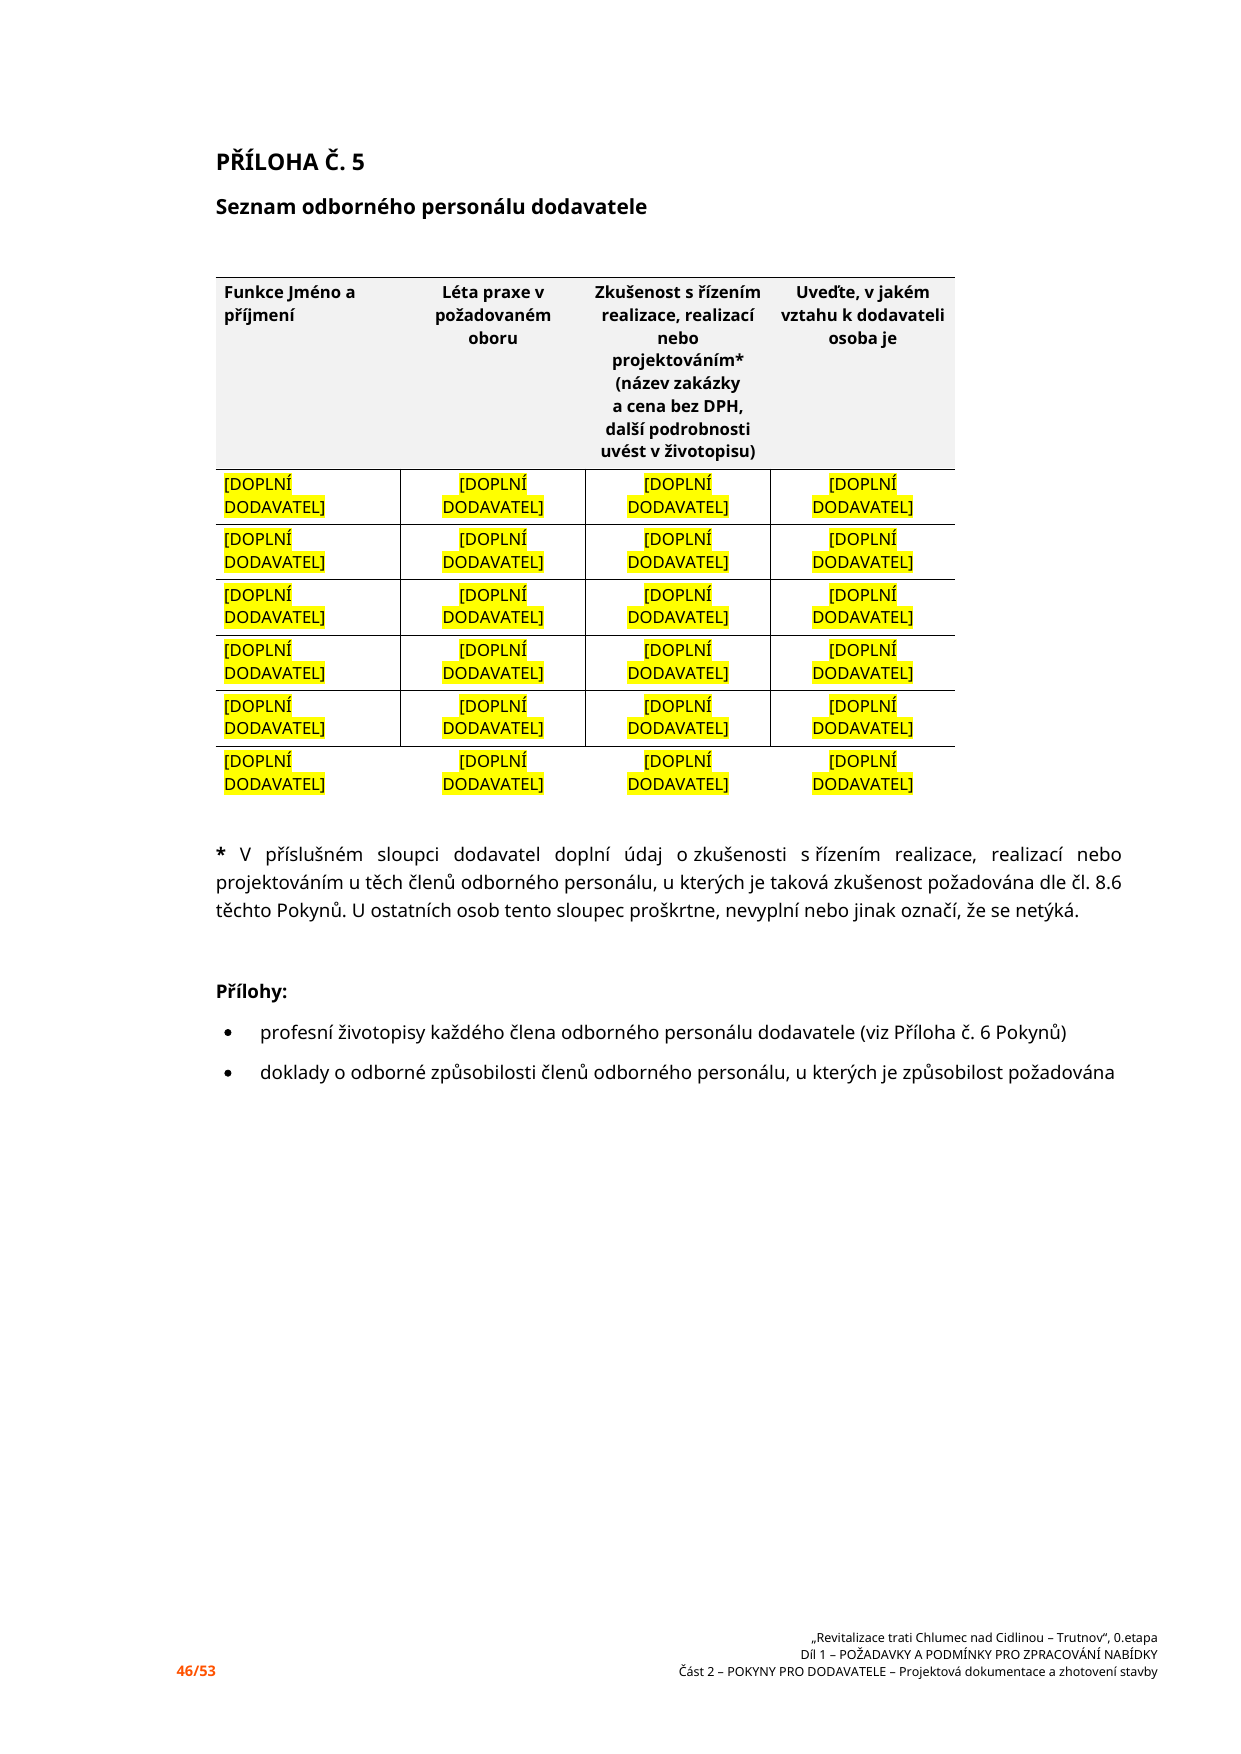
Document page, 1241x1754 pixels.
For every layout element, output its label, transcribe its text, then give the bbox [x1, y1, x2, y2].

table_cell [DOPLNÍ DODAVATEL] [401, 747, 585, 801]
table_cell [DOPLNÍ DODAVATEL] [216, 525, 400, 579]
table_cell [DOPLNÍ DODAVATEL] [586, 691, 770, 746]
text doklady o odborné způsobilosti členů odborného personálu, u kterých je způsobilost požadována [224, 1059, 1122, 1085]
table_cell [DOPLNÍ DODAVATEL] [770, 747, 955, 801]
table_cell [DOPLNÍ DODAVATEL] [586, 580, 770, 635]
table_header Uveďte, v jakém vztahu k dodavateli osoba je [770, 278, 955, 468]
text Příloha č. 5 [216, 146, 1122, 177]
table_cell [DOPLNÍ DODAVATEL] [585, 747, 770, 801]
text * V příslušném sloupci dodavatel doplní údaj o zkušenosti s řízením realizace, realizací nebo projektováním u těch členů odborného personálu, u kterých je taková zkušenost požadována dle čl. 8.6 těchto Pokynů. U ostatních osob tento sloupec proškrtne, nevyplní nebo jinak označí, že se netýká. [216, 841, 1122, 923]
table_cell [DOPLNÍ DODAVATEL] [586, 470, 770, 524]
table_header Funkce Jméno a příjmení [216, 278, 401, 468]
table_cell [DOPLNÍ DODAVATEL] [401, 525, 585, 579]
text Přílohy: [216, 978, 1122, 1004]
table_cell [DOPLNÍ DODAVATEL] [216, 636, 400, 690]
table_header Zkušenost s řízením realizace, realizací nebo projektováním* (název zakázky a cena bez DPH, další podrobnosti uvést v životopisu) [585, 278, 770, 468]
text Seznam odborného personálu dodavatele [216, 192, 1122, 221]
table_cell [DOPLNÍ DODAVATEL] [586, 636, 770, 690]
table_cell [DOPLNÍ DODAVATEL] [216, 470, 400, 524]
table_cell [DOPLNÍ DODAVATEL] [586, 525, 770, 579]
table_cell [DOPLNÍ DODAVATEL] [216, 747, 401, 801]
table_cell [DOPLNÍ DODAVATEL] [216, 691, 400, 746]
table_cell [DOPLNÍ DODAVATEL] [771, 636, 955, 690]
table_cell [DOPLNÍ DODAVATEL] [771, 470, 955, 524]
table_cell [DOPLNÍ DODAVATEL] [401, 636, 585, 690]
table_cell [DOPLNÍ DODAVATEL] [216, 580, 400, 635]
table_cell [DOPLNÍ DODAVATEL] [771, 580, 955, 635]
table_cell [DOPLNÍ DODAVATEL] [401, 470, 585, 524]
table_cell [DOPLNÍ DODAVATEL] [401, 691, 585, 746]
table_cell [DOPLNÍ DODAVATEL] [771, 525, 955, 579]
table_cell [DOPLNÍ DODAVATEL] [401, 580, 585, 635]
table_header Léta praxe v požadovaném oboru [401, 278, 585, 468]
table_cell [DOPLNÍ DODAVATEL] [771, 691, 955, 746]
text profesní životopisy každého člena odborného personálu dodavatele (viz Příloha č. 6 Pokynů) [224, 1019, 1122, 1044]
